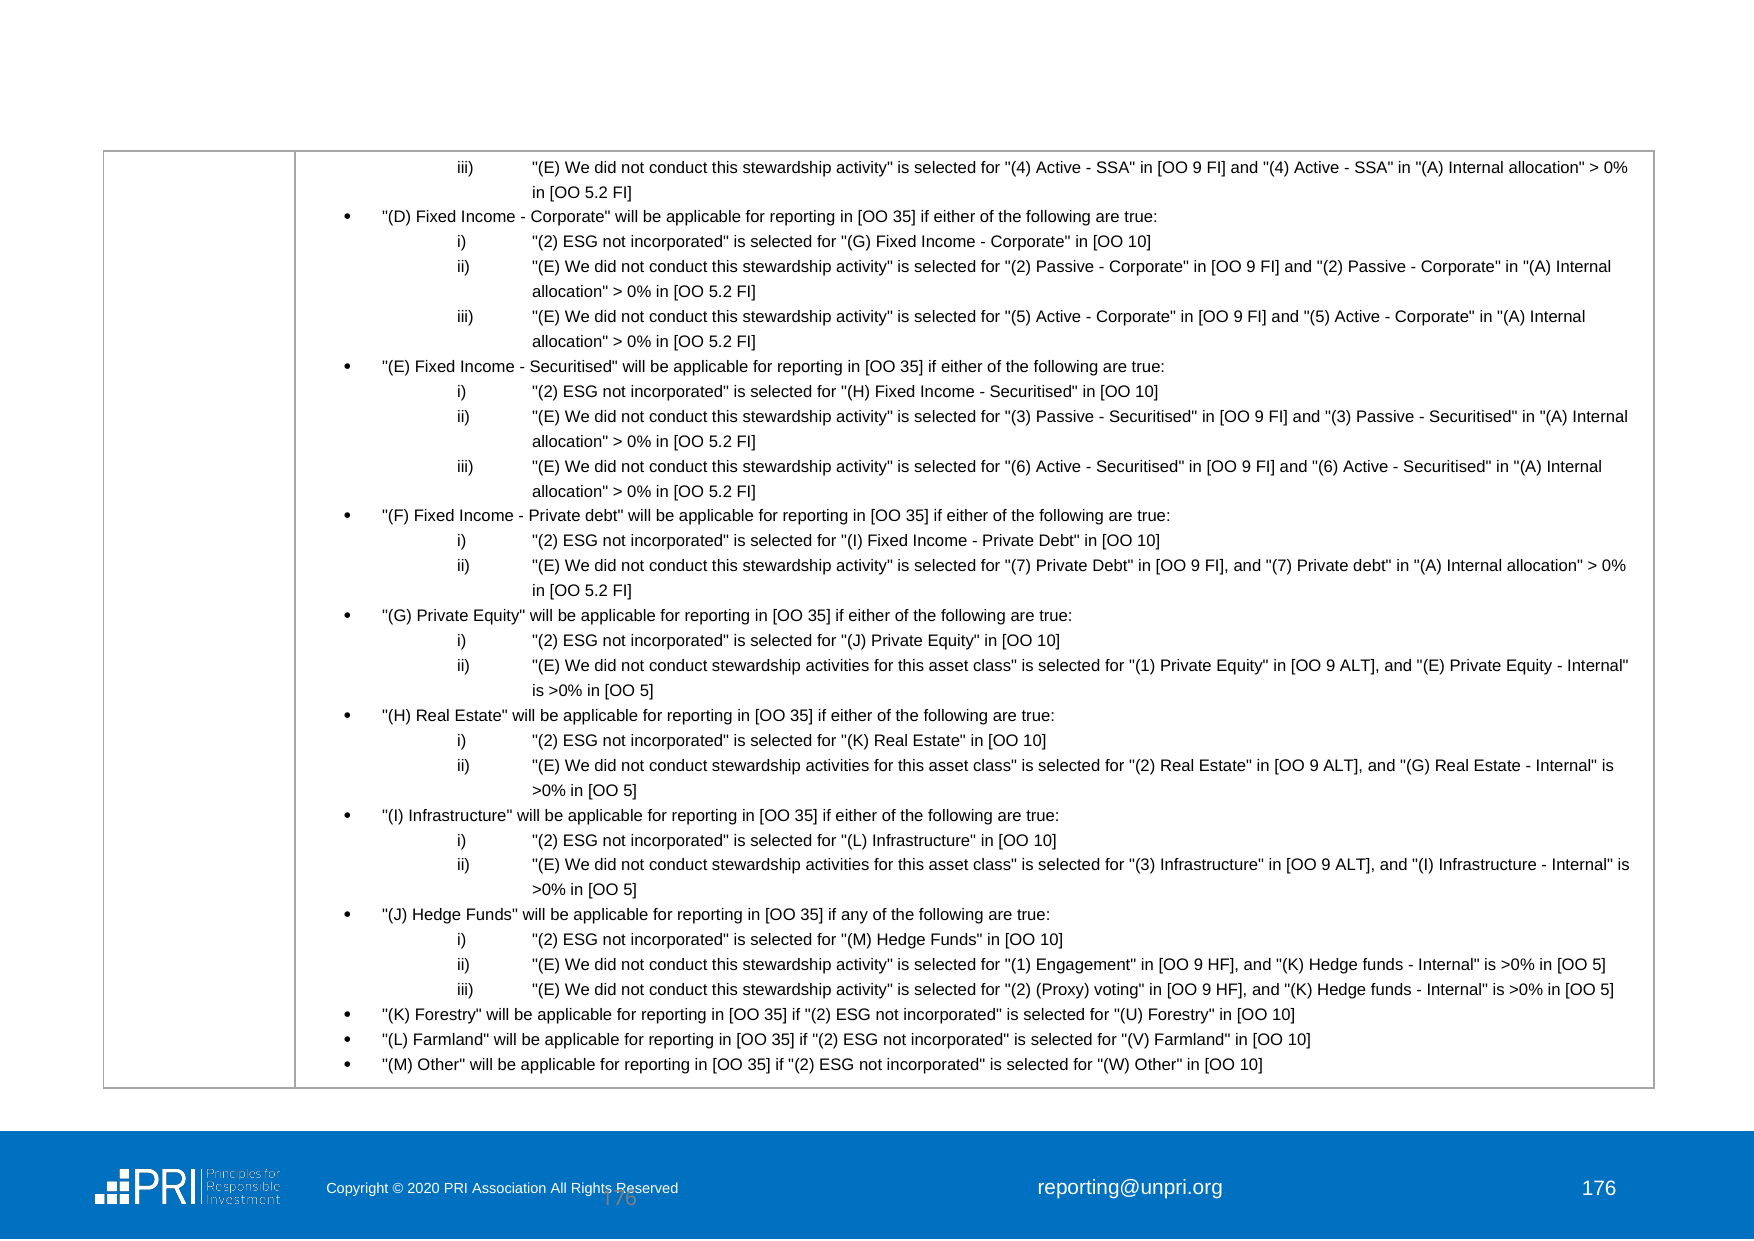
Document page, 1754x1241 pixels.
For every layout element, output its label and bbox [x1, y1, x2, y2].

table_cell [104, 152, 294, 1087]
picture [92, 1166, 282, 1207]
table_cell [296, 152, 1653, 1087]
